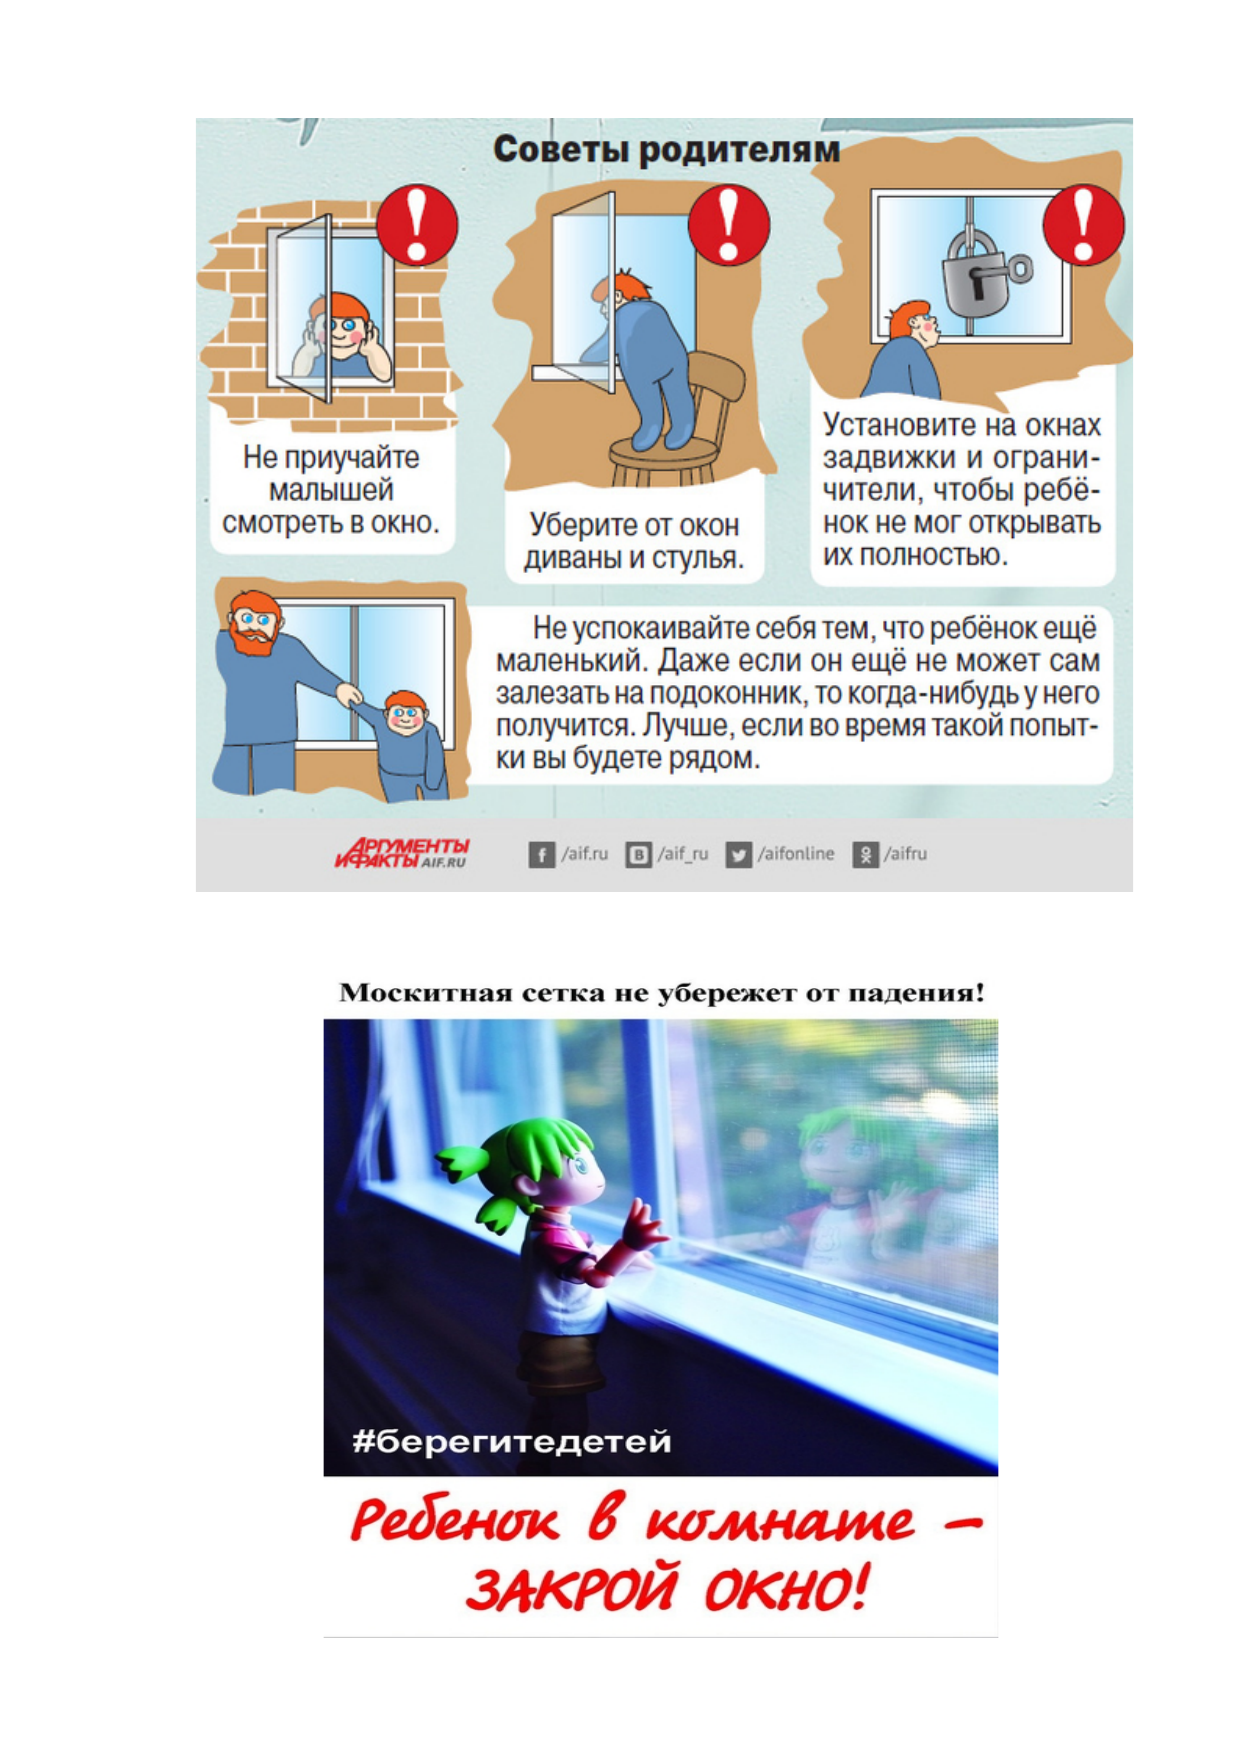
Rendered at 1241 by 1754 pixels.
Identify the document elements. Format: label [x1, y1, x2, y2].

picture [195, 118, 1134, 892]
picture [323, 968, 999, 1638]
